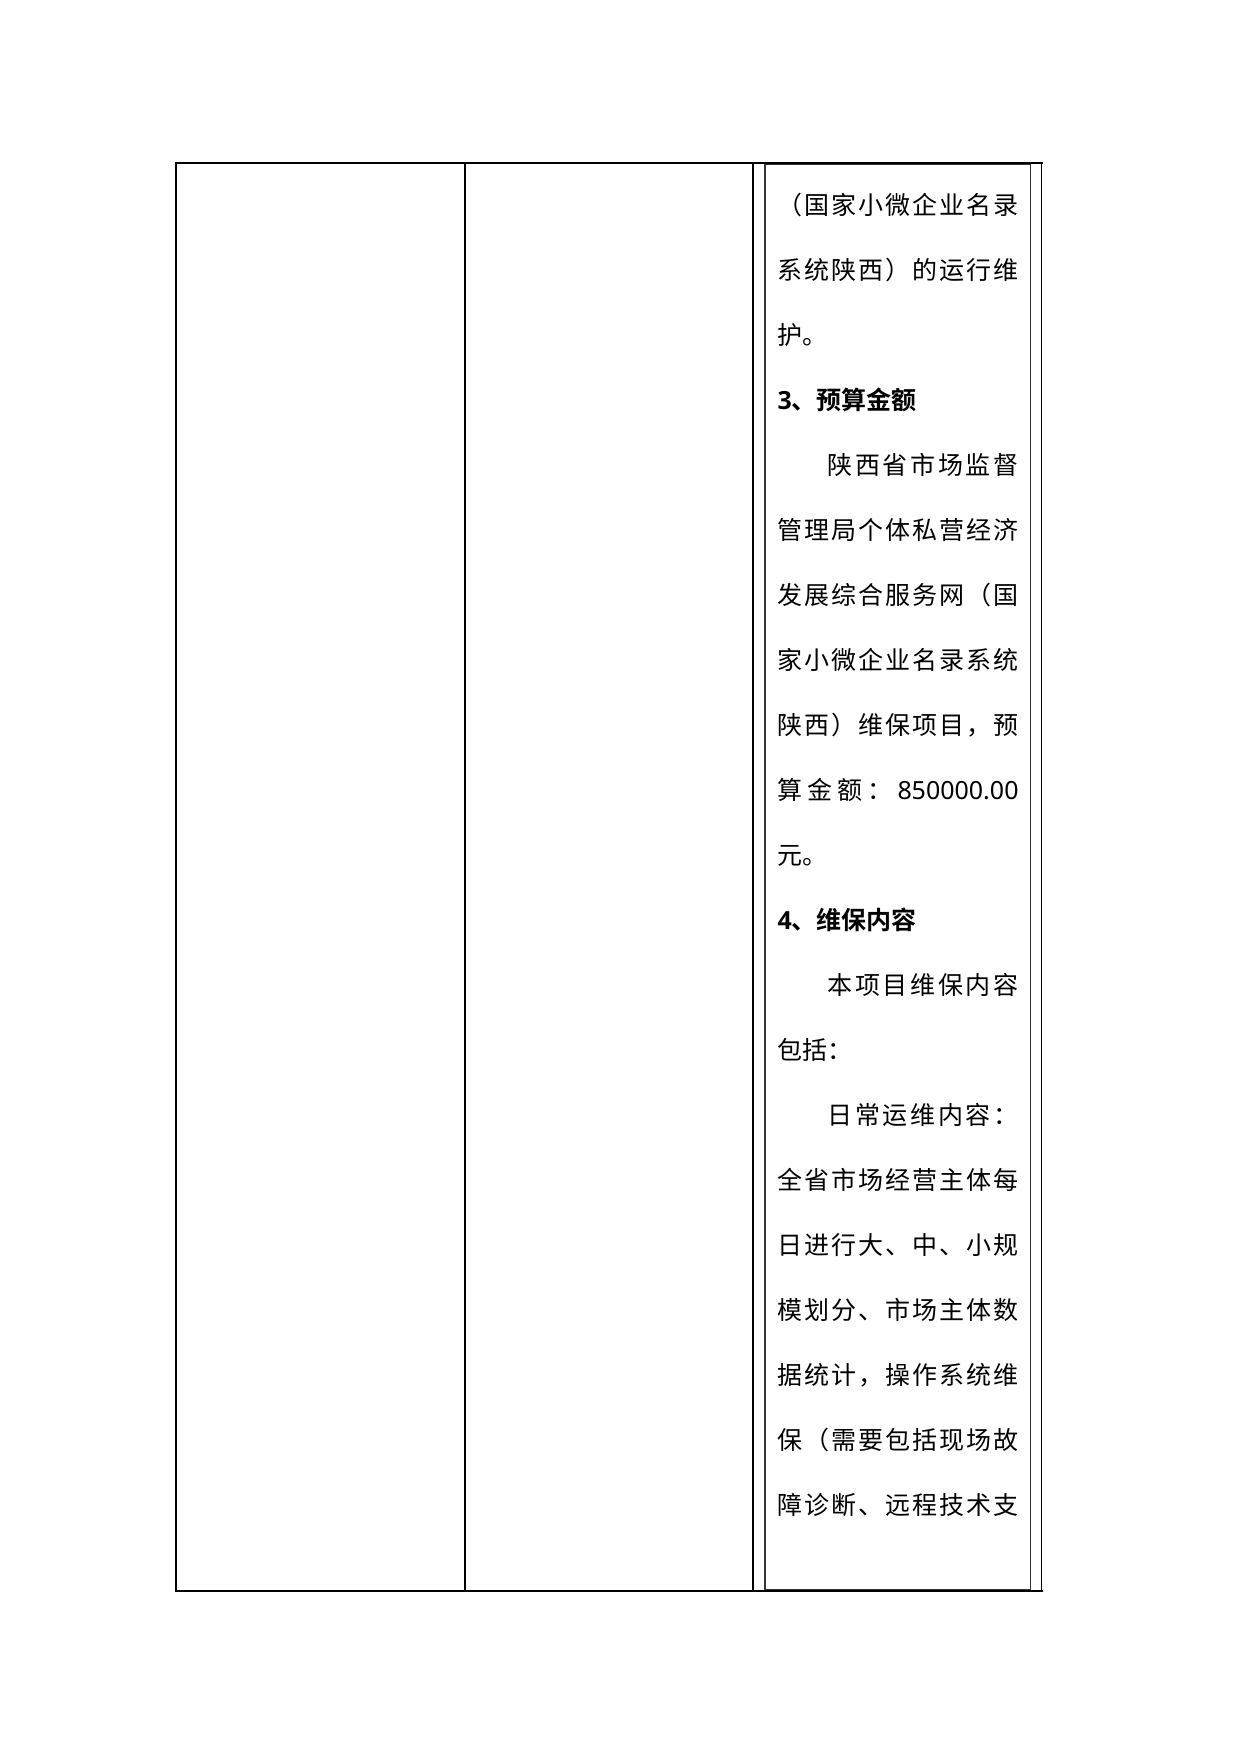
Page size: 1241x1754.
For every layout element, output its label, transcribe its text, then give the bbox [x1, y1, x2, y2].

table_cell [754, 164, 764, 1590]
table_cell 1 [466, 164, 752, 1590]
table_cell [1031, 164, 1041, 1590]
table_cell [766, 165, 1030, 1589]
table_cell [177, 164, 464, 1590]
